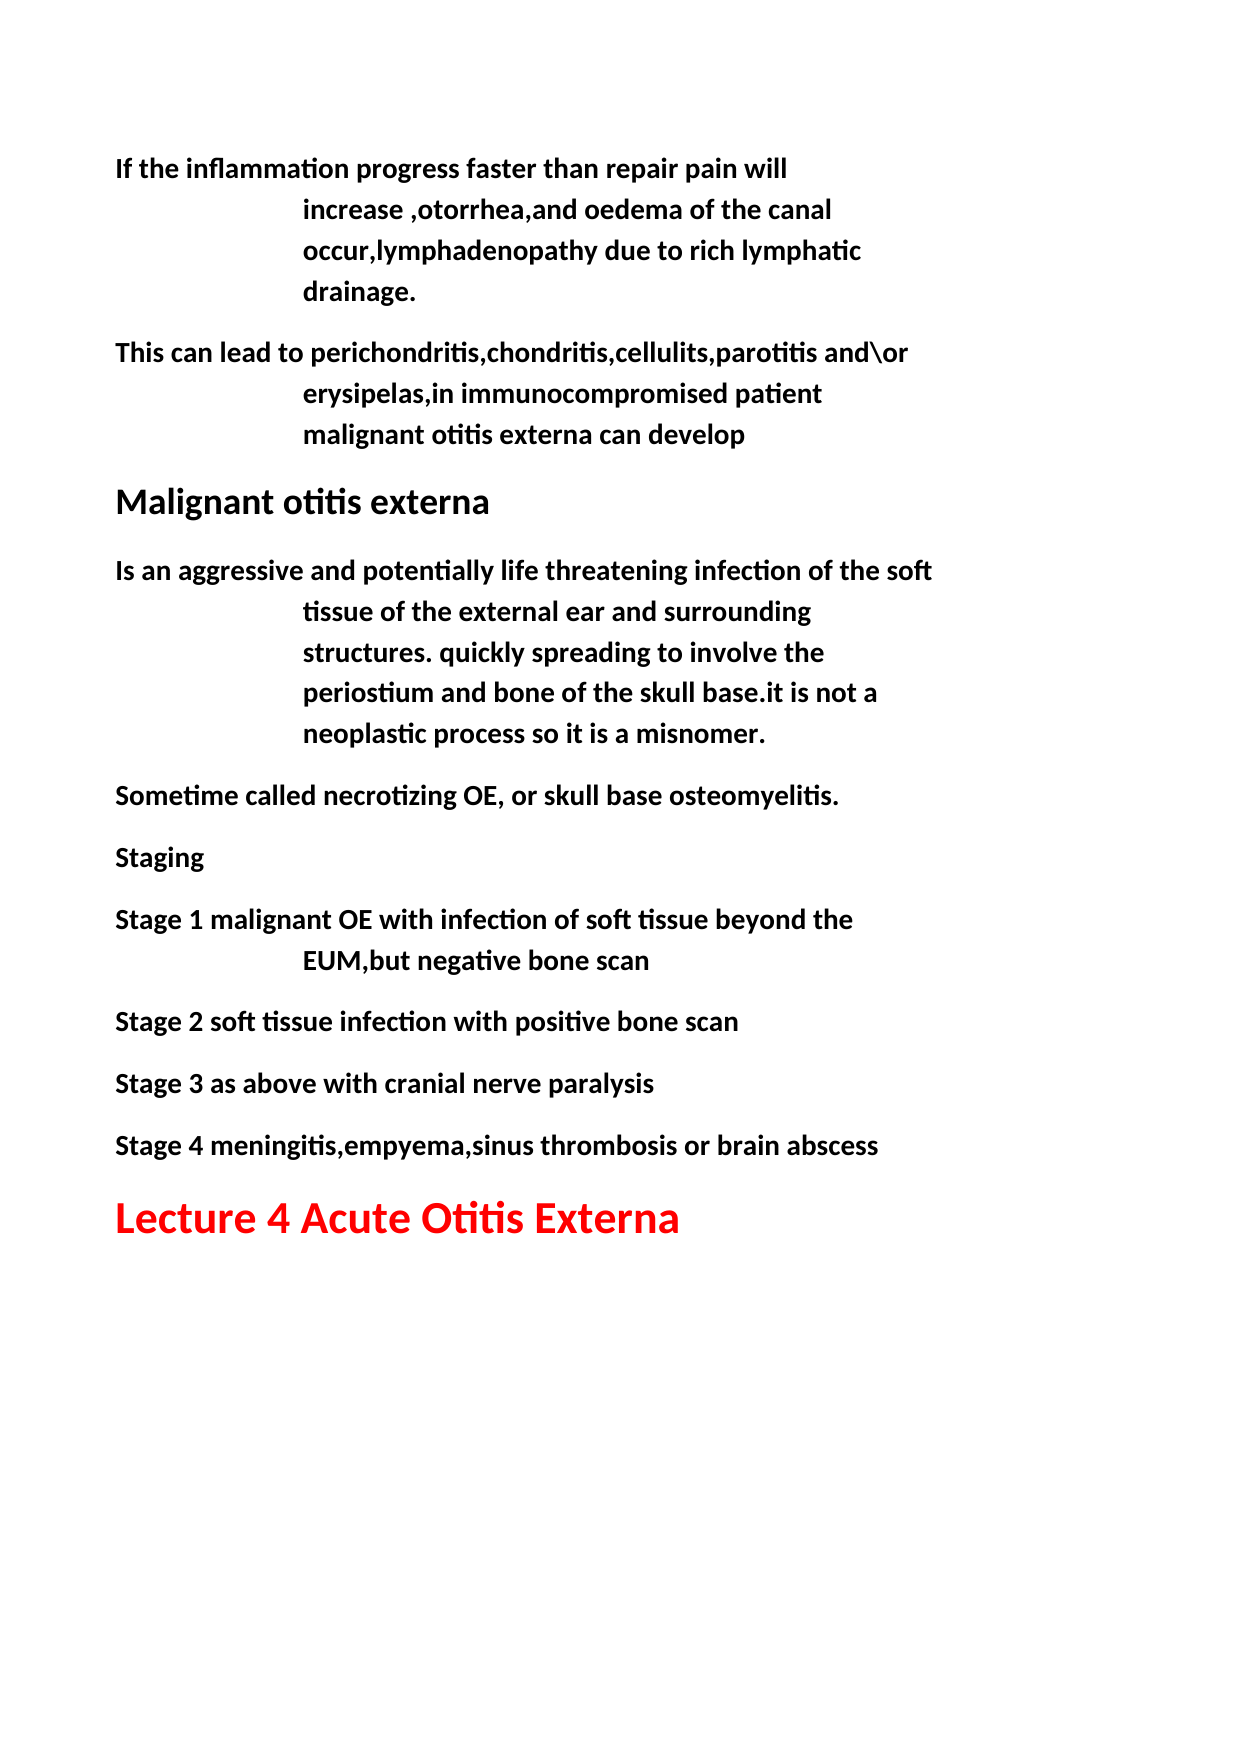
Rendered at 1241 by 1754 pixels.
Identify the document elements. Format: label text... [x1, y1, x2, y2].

text Malignant otitis externa [115, 478, 940, 524]
text Stage 2 soft tissue infection with positive bone scan [115, 1003, 940, 1039]
text If the inflammation progress faster than repair pain will increase ,otorrhea,and oedema of the canal occur,lymphadenopathy due to rich lymphatic drainage. [115, 150, 940, 308]
text Stage 1 malignant OE with infection of soft tissue beyond the EUM,but negative bone scan [115, 901, 940, 977]
text Lecture 4 Acute Otitis Externa [115, 1189, 940, 1245]
text Sometime called necrotizing OE, or skull base osteomyelitis. [115, 777, 940, 813]
text Is an aggressive and potentially life threatening infection of the soft tissue of the external ear and surrounding structures. quickly spreading to involve the periostium and bone of the skull base.it is not a neoplastic process so it is a misnomer. [115, 552, 940, 751]
text Staging [115, 839, 940, 875]
text Stage 4 meningitis,empyema,sinus thrombosis or brain abscess [115, 1127, 940, 1163]
text This can lead to perichondritis,chondritis,cellulits,parotitis and\or erysipelas,in immunocompromised patient malignant otitis externa can develop [115, 334, 940, 452]
text Stage 3 as above with cranial nerve paralysis [115, 1065, 940, 1101]
